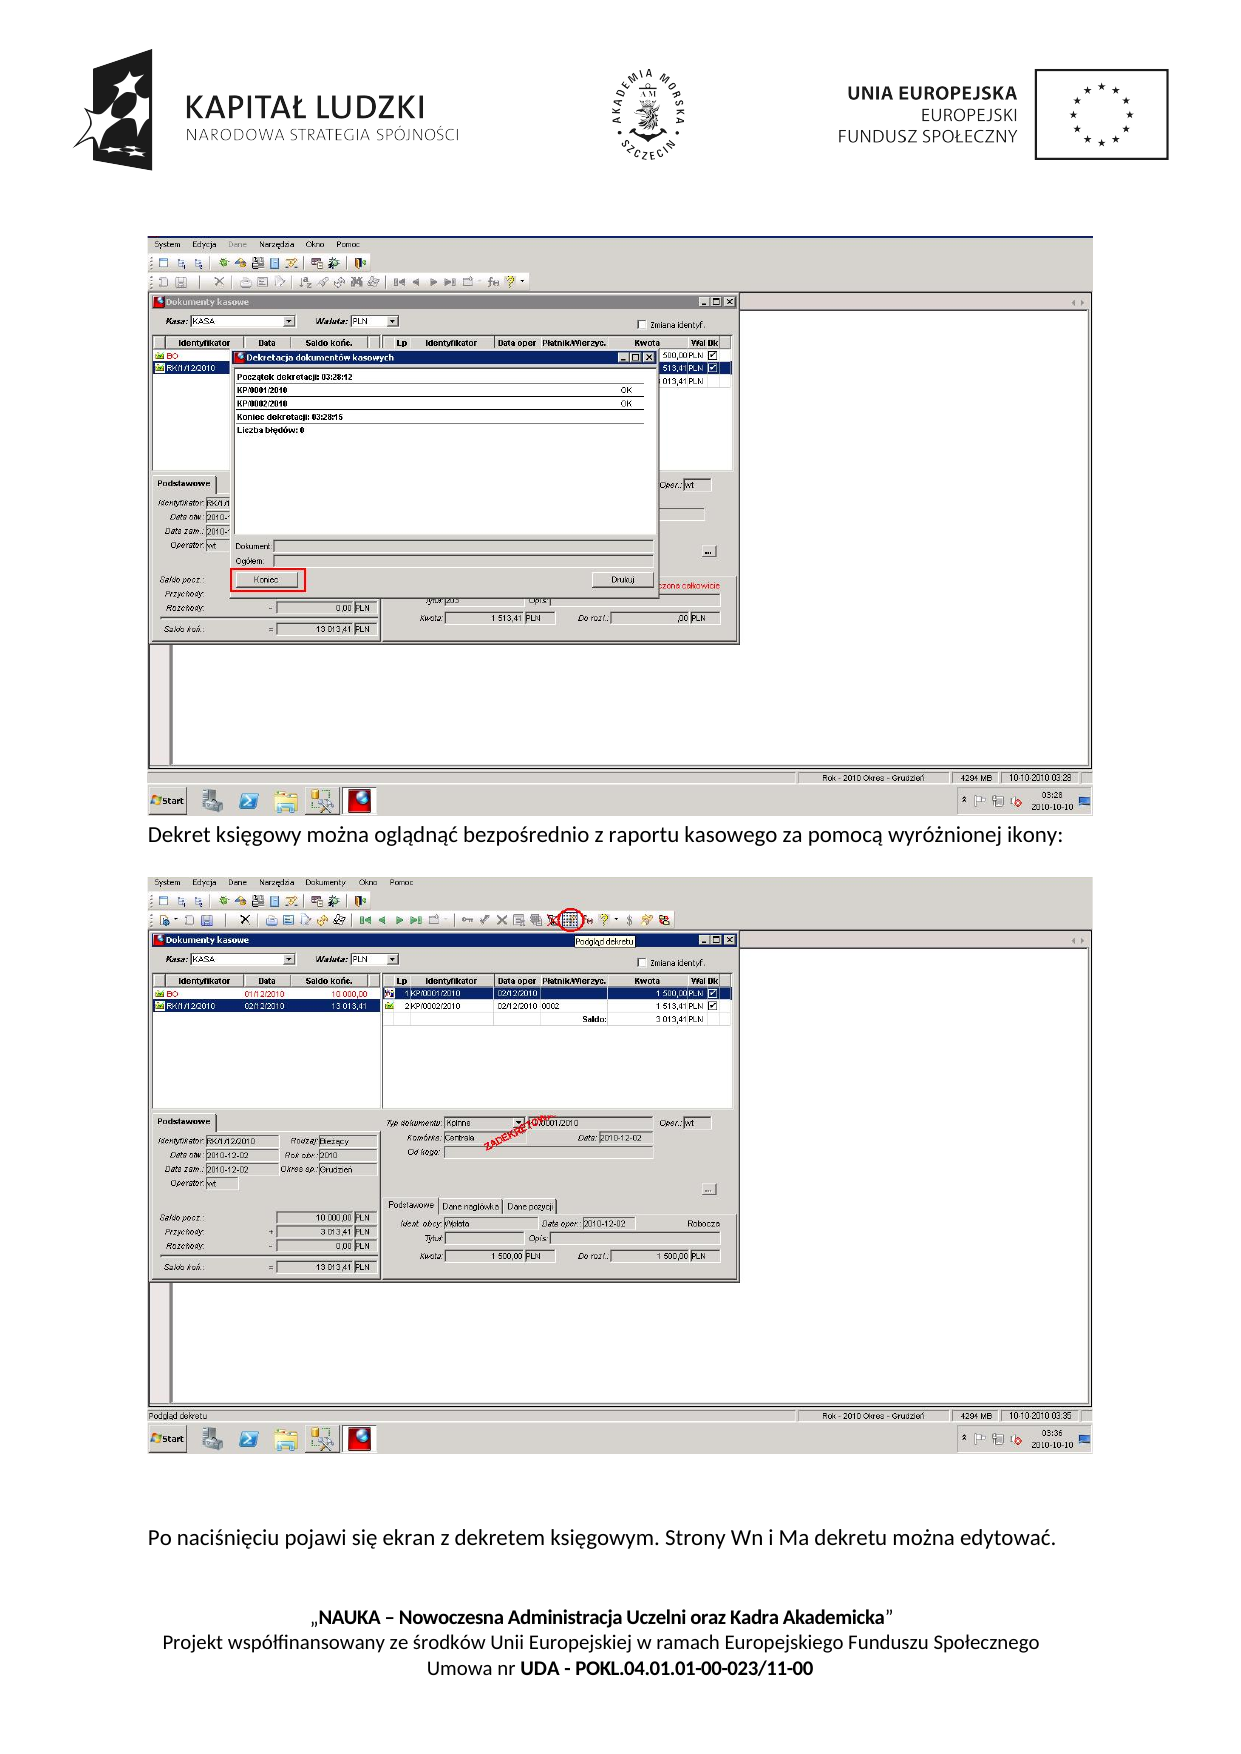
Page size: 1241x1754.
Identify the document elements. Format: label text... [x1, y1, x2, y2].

text Po naciśnięciu pojawi się ekran z dekretem księgowym. Strony Wn i Ma dekretu można edytować. [148, 1523, 1092, 1551]
picture [147, 877, 1093, 1454]
picture [147, 236, 1093, 816]
text Dekret księgowy można oglądnąć bezpośrednio z raportu kasowego za pomocą wyróżnionej ikony: [148, 816, 1092, 848]
picture [52, 31, 1188, 188]
